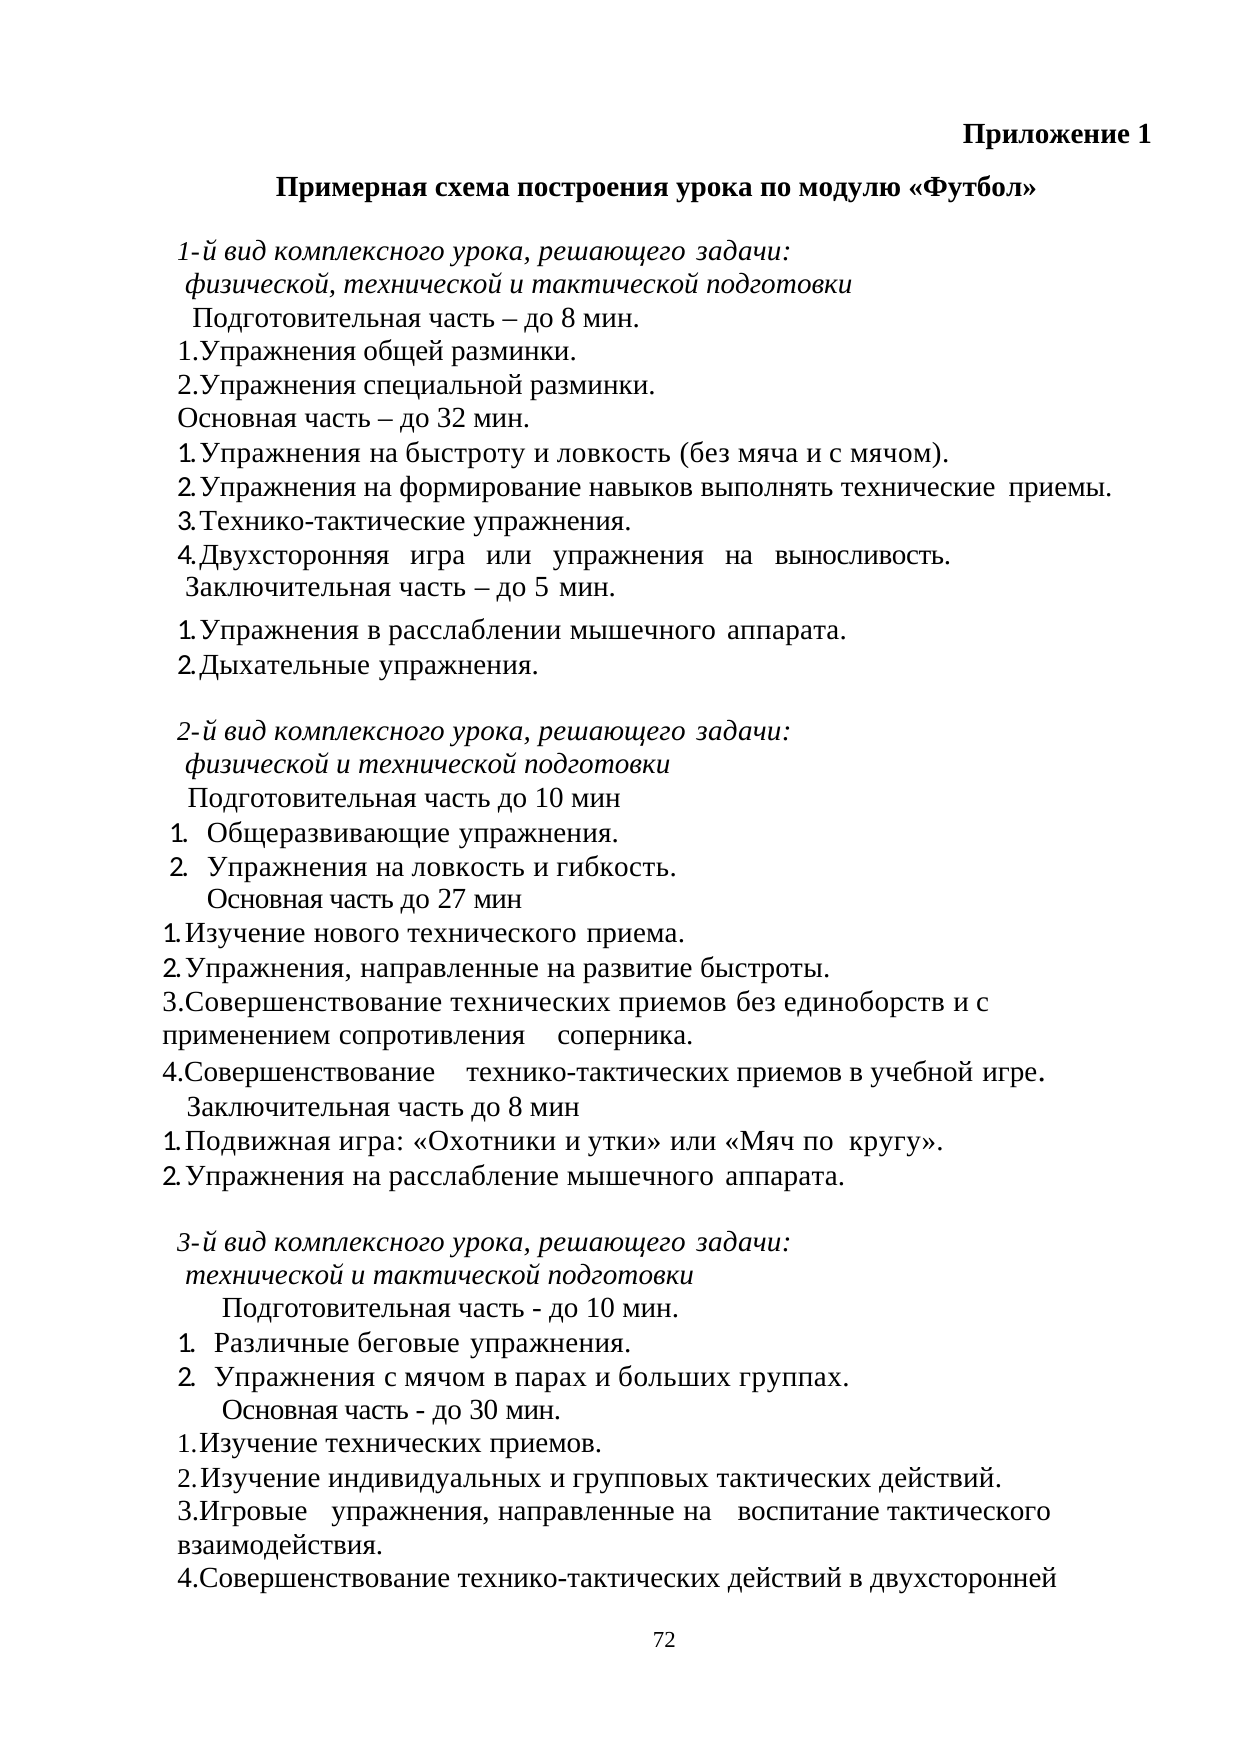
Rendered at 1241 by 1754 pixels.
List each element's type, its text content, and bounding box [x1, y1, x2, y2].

subtitle Приложение 1 Примерная схема построения урока по модулю «Футбол» [276, 116, 1154, 202]
list Упражнения, направленные на развитие быстроты. 3.Совершенствование технических приемов без единоборств и с применением сопротивления соперника. [162, 950, 996, 1051]
list Упражнения на расслабление мышечного аппарата. [162, 1157, 1180, 1192]
text Подготовительная часть до 10 мин [187, 781, 1180, 814]
text 4.Совершенствование технико-тактических приемов в учебной игре. [162, 1051, 1180, 1089]
list Упражнения в расслаблении мышечного аппарата. [177, 611, 1180, 647]
list й вид комплексного урока, решающего задачи: [177, 233, 1180, 266]
list Технико-тактические упражнения. [177, 503, 1180, 537]
text технической и тактической подготовки [185, 1258, 1180, 1291]
text Подготовительная часть – до 8 мин. 1.Упражнения общей разминки. [177, 300, 773, 367]
text Подготовительная часть - до 10 мин. [222, 1291, 1180, 1325]
list Различные беговые упражнения. [177, 1325, 1180, 1359]
list й вид комплексного урока, решающего задачи: [177, 714, 1180, 747]
list Подвижная игра: «Охотники и утки» или «Мяч по кругу». [162, 1123, 1180, 1157]
text физической, технической и тактической подготовки [185, 266, 1180, 300]
list Общеразвивающие упражнения. [169, 814, 1180, 849]
list Двухсторонняя игра или упражнения на выносливость. Заключительная часть – до 5 мин. [177, 537, 954, 603]
list Упражнения с мячом в парах и больших группах. Основная часть - до 30 мин. [177, 1359, 858, 1426]
list Упражнения на формирование навыков выполнять технические приемы. [177, 469, 1180, 503]
text 4.Совершенствование технико-тактических действий в двухсторонней [177, 1560, 1180, 1594]
text 2.Упражнения специальной разминки. Основная часть – до 32 мин. [177, 367, 773, 434]
list Изучение индивидуальных и групповых тактических действий. 3.Игровые упражнения, направленные на воспитание тактического взаимодействия. [177, 1460, 1055, 1560]
list Изучение технических приемов. [177, 1426, 1180, 1460]
list Упражнения на быстроту и ловкость (без мяча и с мячом). [177, 434, 1180, 469]
list й вид комплексного урока, решающего задачи: [177, 1224, 1180, 1258]
list Изучение нового технического приема. [162, 915, 1180, 950]
list Упражнения на ловкость и гибкость. Основная часть до 27 мин [169, 849, 682, 915]
text физической и технической подготовки [185, 747, 1180, 781]
text Заключительная часть до 8 мин [186, 1089, 1180, 1123]
list Дыхательные упражнения. [177, 647, 1180, 682]
